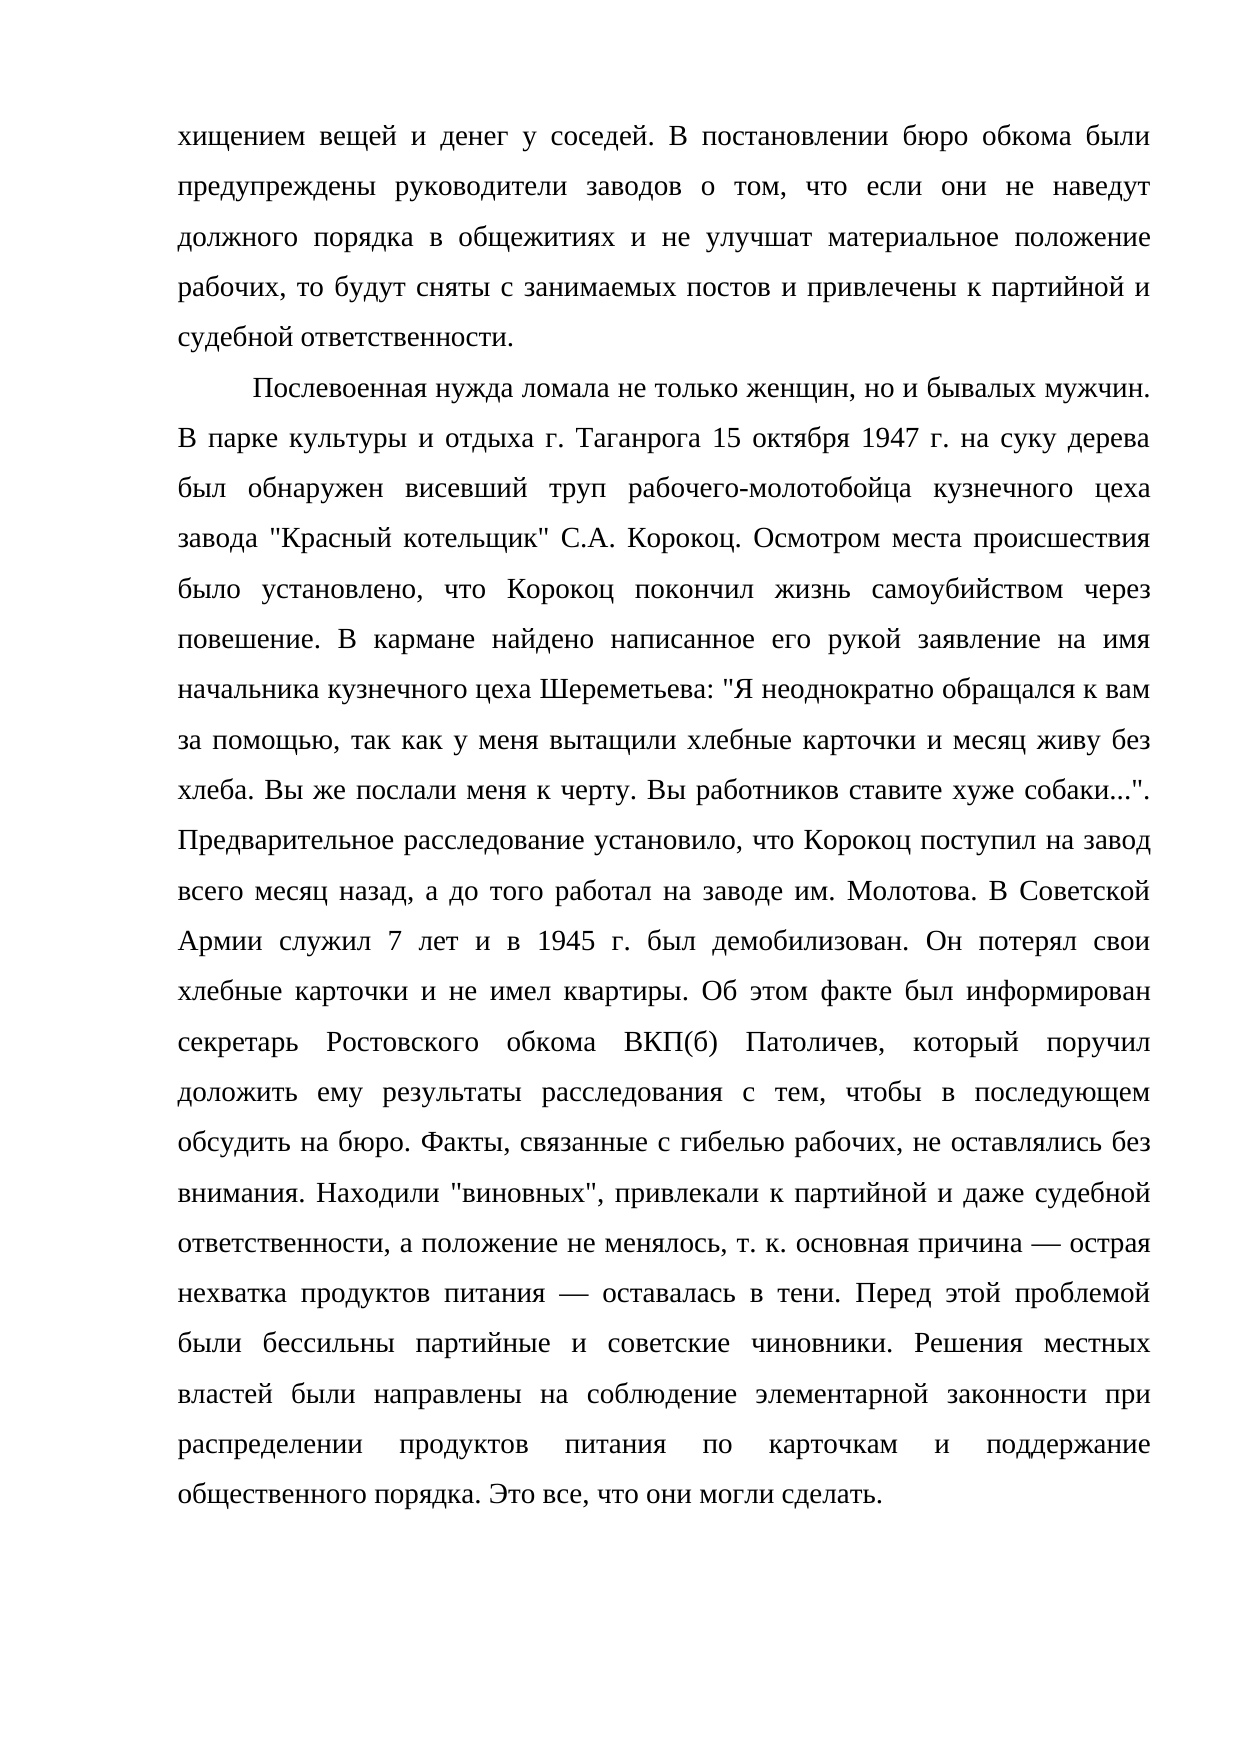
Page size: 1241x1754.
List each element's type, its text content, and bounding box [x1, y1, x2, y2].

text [177, 118, 1152, 353]
text Послевоенная нужда ломала не только женщин, но и бывалых мужчин. В парке культуры и отдыха г. Таганрога 15 октября . на суку дерева был обнаружен висевший труп рабочего-молотобойца кузнечного цеха завода "Красный котельщик" С.А. Корокоц. Осмотром места происшествия было установлено, что Корокоц покончил жизнь самоубийством через повешение. В кармане найдено написанное его рукой заявление на имя начальника кузнечного цеха Шереметьева: "Я неоднократно обращался к вам за помощью, так как у меня вытащили хлебные карточки и месяц живу без хлеба. Вы же послали меня к черту. Вы работников ставите хуже собаки...". Предварительное расследование установило, что Корокоц поступил на завод всего месяц назад, а до того работал на заводе им. Молотова. В Советской Армии служил 7 лет и в . был демобилизован. Он потерял свои хлебные карточки и не имел квартиры. Об этом факте был информирован секретарь Ростовского обкома ВКП(б) Патоличев, который поручил доложить ему результаты расследования с тем, чтобы в последующем обсудить на бюро. Факты, связанные с гибелью рабочих, не оставлялись без внимания. Находили "виновных", привлекали к партийной и даже судебной ответственности, а положение не менялось, т. к. основная причина — острая нехватка продуктов питания — оставалась в тени. Перед этой проблемой были бессильны партийные и советские чиновники. Решения местных властей были направлены на соблюдение элементарной законности при распределении продуктов питания по карточкам и поддержание общественного порядка. Это все, что они могли сделать. [177, 370, 1152, 1510]
